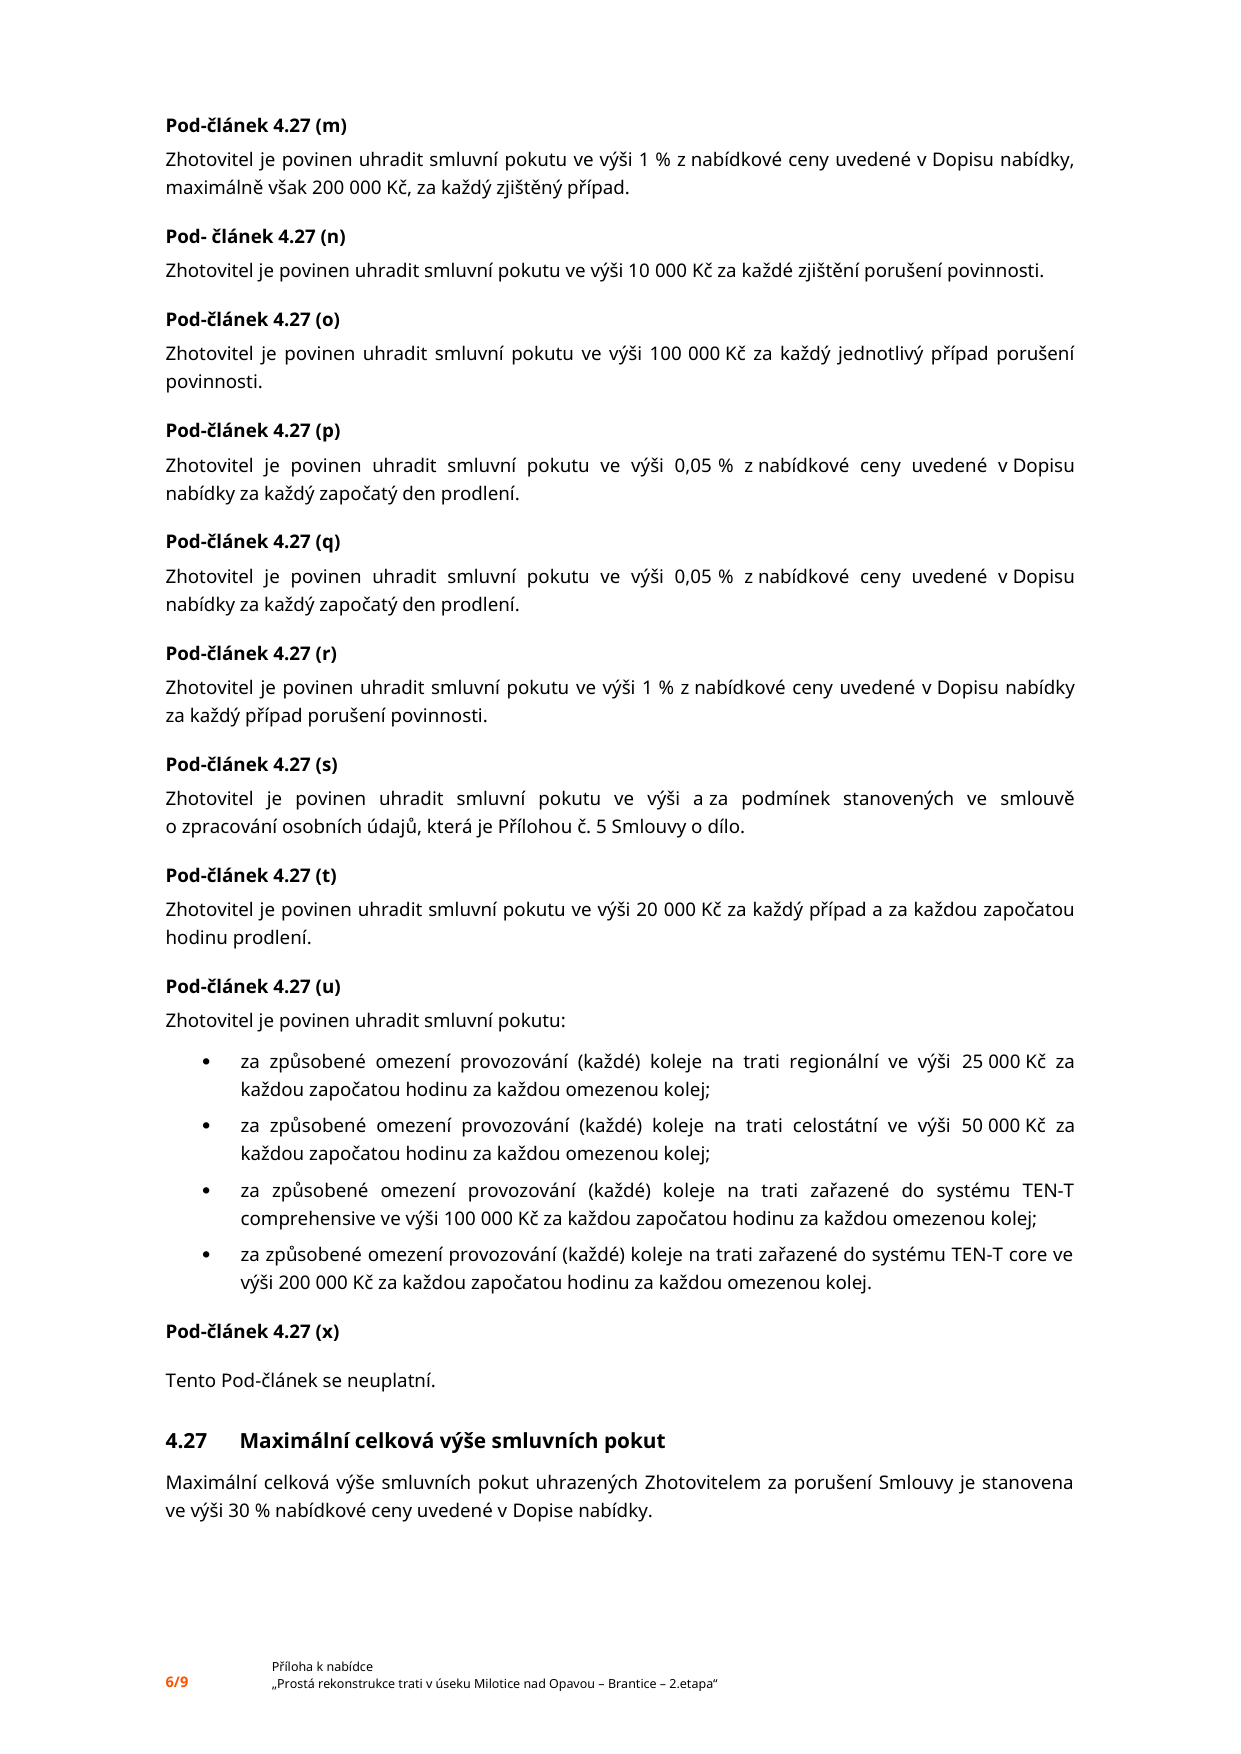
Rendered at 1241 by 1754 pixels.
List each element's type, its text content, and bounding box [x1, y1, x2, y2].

text Pod-článek 4.27 (o) [165, 306, 1075, 332]
text Tento Pod-článek se neuplatní. [165, 1367, 1075, 1392]
text za způsobené omezení provozování (každé) koleje na trati zařazené do systému TEN-T comprehensive ve výši 100 000 Kč za každou započatou hodinu za každou omezenou kolej; [203, 1177, 1075, 1230]
text za způsobené omezení provozování (každé) koleje na trati celostátní ve výši 50 000 Kč za každou započatou hodinu za každou omezenou kolej; [203, 1112, 1075, 1166]
text Zhotovitel je povinen uhradit smluvní pokutu ve výši 20 000 Kč za každý případ a za každou započatou hodinu prodlení. [165, 896, 1075, 950]
text Pod-článek 4.27 (t) [165, 862, 1075, 888]
text Pod-článek 4.27 (x) [165, 1318, 1075, 1344]
text Maximální celková výše smluvních pokut uhrazených Zhotovitelem za porušení Smlouvy je stanovena ve výši 30 % nabídkové ceny uvedené v Dopise nabídky. [165, 1469, 1075, 1523]
text Pod-článek 4.27 (s) [165, 751, 1075, 777]
text Pod-článek 4.27 (m) [165, 112, 1075, 138]
text Zhotovitel je povinen uhradit smluvní pokutu ve výši 100 000 Kč za každý jednotlivý případ porušení povinnosti. [165, 341, 1075, 394]
text Zhotovitel je povinen uhradit smluvní pokutu ve výši 10 000 Kč za každé zjištění porušení povinnosti. [165, 258, 1075, 283]
text Zhotovitel je povinen uhradit smluvní pokutu ve výši 1 % z nabídkové ceny uvedené v Dopisu nabídky, maximálně však 200 000 Kč, za každý zjištěný případ. [165, 146, 1075, 200]
text Pod- článek 4.27 (n) [165, 223, 1075, 249]
text Pod-článek 4.27 (q) [165, 529, 1075, 554]
text Zhotovitel je povinen uhradit smluvní pokutu ve výši 1 % z nabídkové ceny uvedené v Dopisu nabídky za každý případ porušení povinnosti. [165, 674, 1075, 728]
text Zhotovitel je povinen uhradit smluvní pokutu ve výši 0,05 % z nabídkové ceny uvedené v Dopisu nabídky za každý započatý den prodlení. [165, 563, 1075, 617]
text za způsobené omezení provozování (každé) koleje na trati regionální ve výši 25 000 Kč za každou započatou hodinu za každou omezenou kolej; [203, 1048, 1075, 1102]
text 4.27 Maximální celková výše smluvních pokut [165, 1426, 1075, 1454]
text Pod-článek 4.27 (u) [165, 973, 1075, 999]
text Zhotovitel je povinen uhradit smluvní pokutu: [165, 1008, 1075, 1033]
text Pod-článek 4.27 (p) [165, 418, 1075, 443]
text Zhotovitel je povinen uhradit smluvní pokutu ve výši 0,05 % z nabídkové ceny uvedené v Dopisu nabídky za každý započatý den prodlení. [165, 452, 1075, 505]
text Zhotovitel je povinen uhradit smluvní pokutu ve výši a za podmínek stanovených ve smlouvě o zpracování osobních údajů, která je Přílohou č. 5 Smlouvy o dílo. [165, 785, 1075, 839]
text za způsobené omezení provozování (každé) koleje na trati zařazené do systému TEN-T core ve výši 200 000 Kč za každou započatou hodinu za každou omezenou kolej. [203, 1241, 1075, 1295]
text Pod-článek 4.27 (r) [165, 640, 1075, 665]
